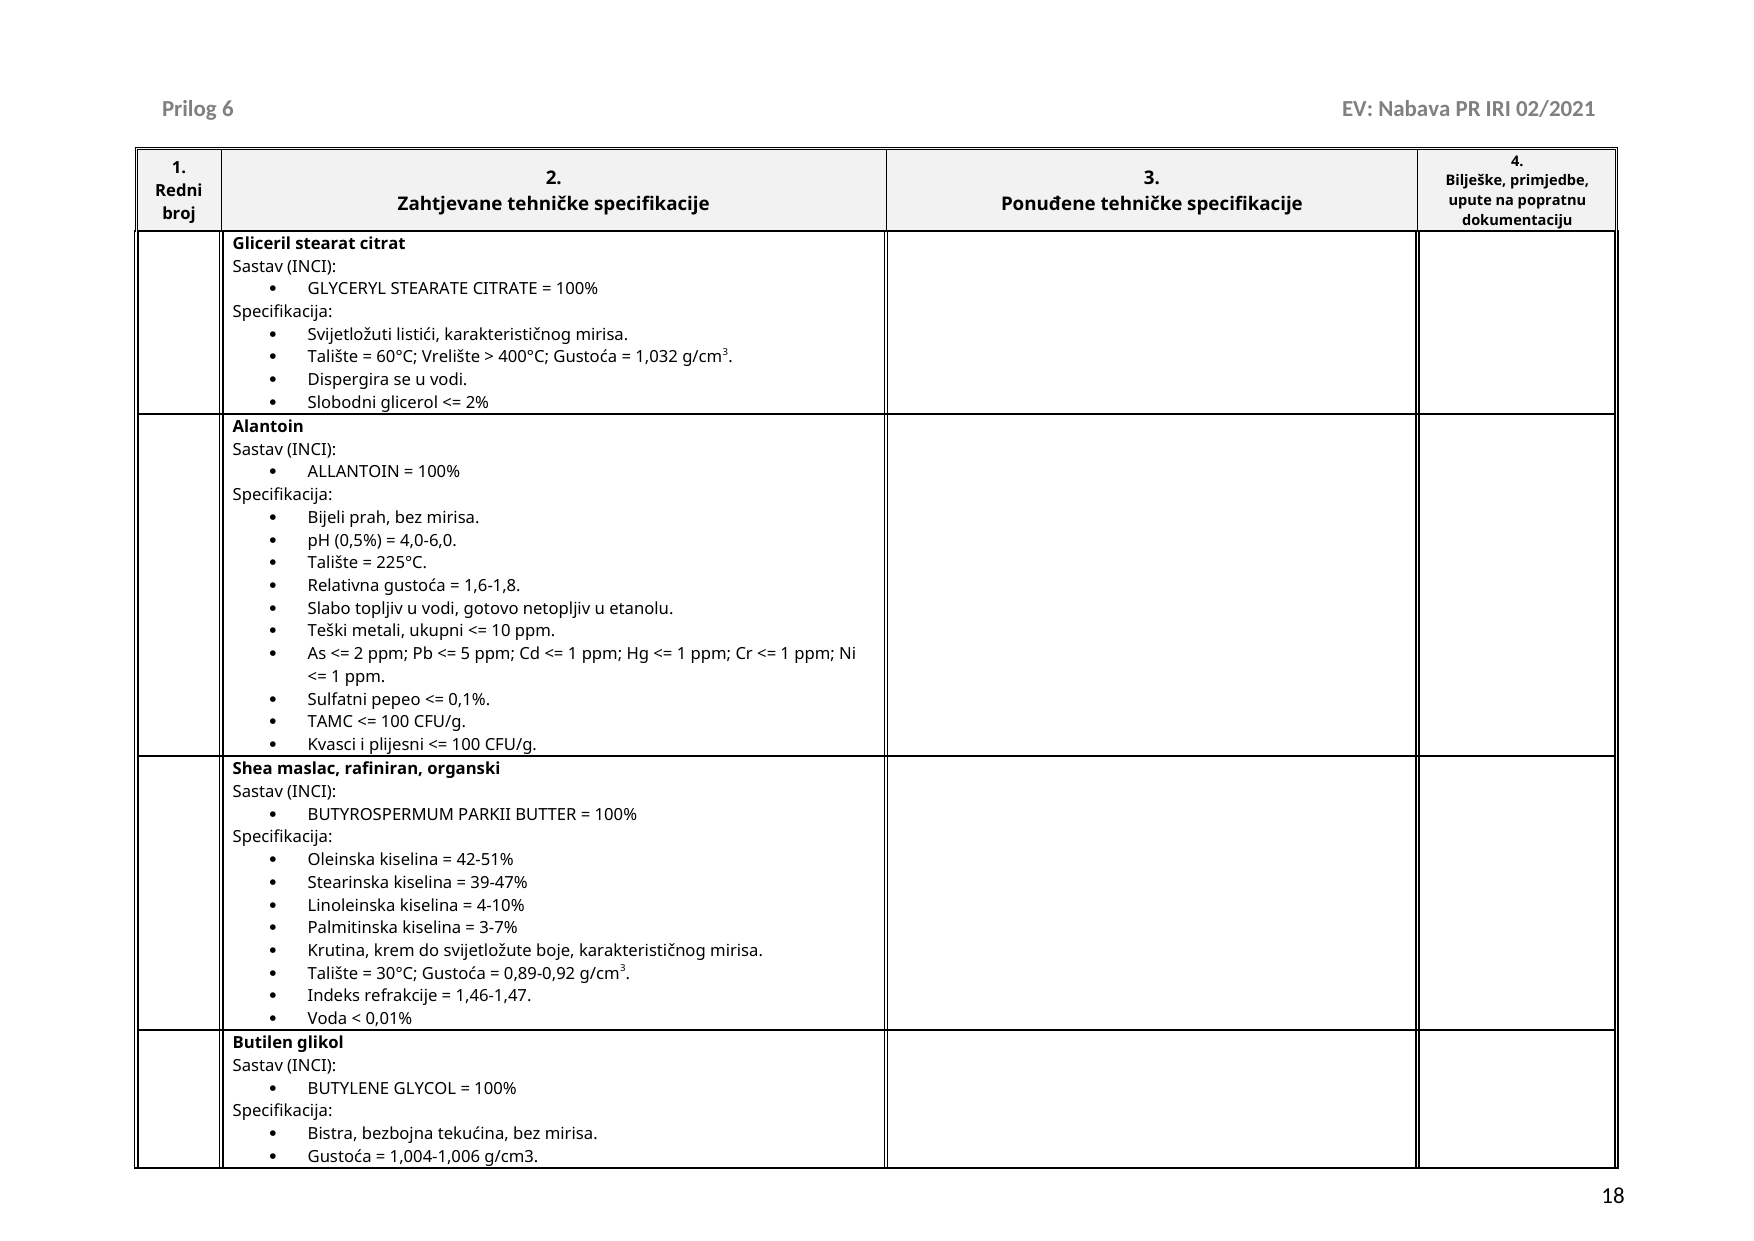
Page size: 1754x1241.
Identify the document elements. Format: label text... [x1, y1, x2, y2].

table_cell [139, 232, 219, 413]
table_cell [888, 415, 1415, 755]
table_cell [1420, 415, 1614, 755]
table_cell Alantoin Sastav (INCI): ALLANTOIN = 100% Specifikacija: Bijeli prah, bez mirisa. pH (0,5%) = 4,0-6,0. Talište = 225°C. Relativna gustoća = 1,6-1,8. Slabo topljiv u vodi, gotovo netopljiv u etanolu. Teški metali, ukupni <= 10 ppm. As <= 2 ppm; Pb <= 5 ppm; Cd <= 1 ppm; Hg <= 1 ppm; Cr <= 1 ppm; Ni <= 1 ppm. Sulfatni pepeo <= 0,1%. TAMC <= 100 CFU/g. Kvasci i plijesni <= 100 CFU/g. [224, 415, 884, 755]
table_header 4. Bilješke, primjedbe, upute na popratnu dokumentaciju [1418, 150, 1615, 230]
table_cell [139, 415, 219, 755]
table_cell [139, 1031, 219, 1167]
table_cell Shea maslac, rafiniran, organski Sastav (INCI): BUTYROSPERMUM PARKII BUTTER = 100% Specifikacija: Oleinska kiselina = 42-51% Stearinska kiselina = 39-47% Linoleinska kiselina = 4-10% Palmitinska kiselina = 3-7% Krutina, krem do svijetložute boje, karakterističnog mirisa. Talište = 30°C; Gustoća = 0,89-0,92 g/cm3. Indeks refrakcije = 1,46-1,47. Voda < 0,01% [224, 757, 884, 1029]
table_cell [1420, 757, 1614, 1029]
table_cell Gliceril stearat citrat Sastav (INCI): GLYCERYL STEARATE CITRATE = 100% Specifikacija: Svijetložuti listići, karakterističnog mirisa. Talište = 60°C; Vrelište > 400°C; Gustoća = 1,032 g/cm3. Dispergira se u vodi. Slobodni glicerol <= 2% [224, 232, 884, 413]
table_cell [888, 232, 1415, 413]
table_cell [139, 757, 219, 1029]
table_cell [1420, 1031, 1614, 1167]
table_cell [888, 1031, 1415, 1167]
table_cell [1420, 232, 1614, 413]
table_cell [224, 1031, 884, 1167]
table_header 1. Redni broj [138, 150, 221, 230]
table_cell [888, 757, 1415, 1029]
table_header 3. Ponuđene tehničke specifikacije [887, 150, 1417, 230]
table_header 2. Zahtjevane tehničke specifikacije [222, 150, 886, 230]
